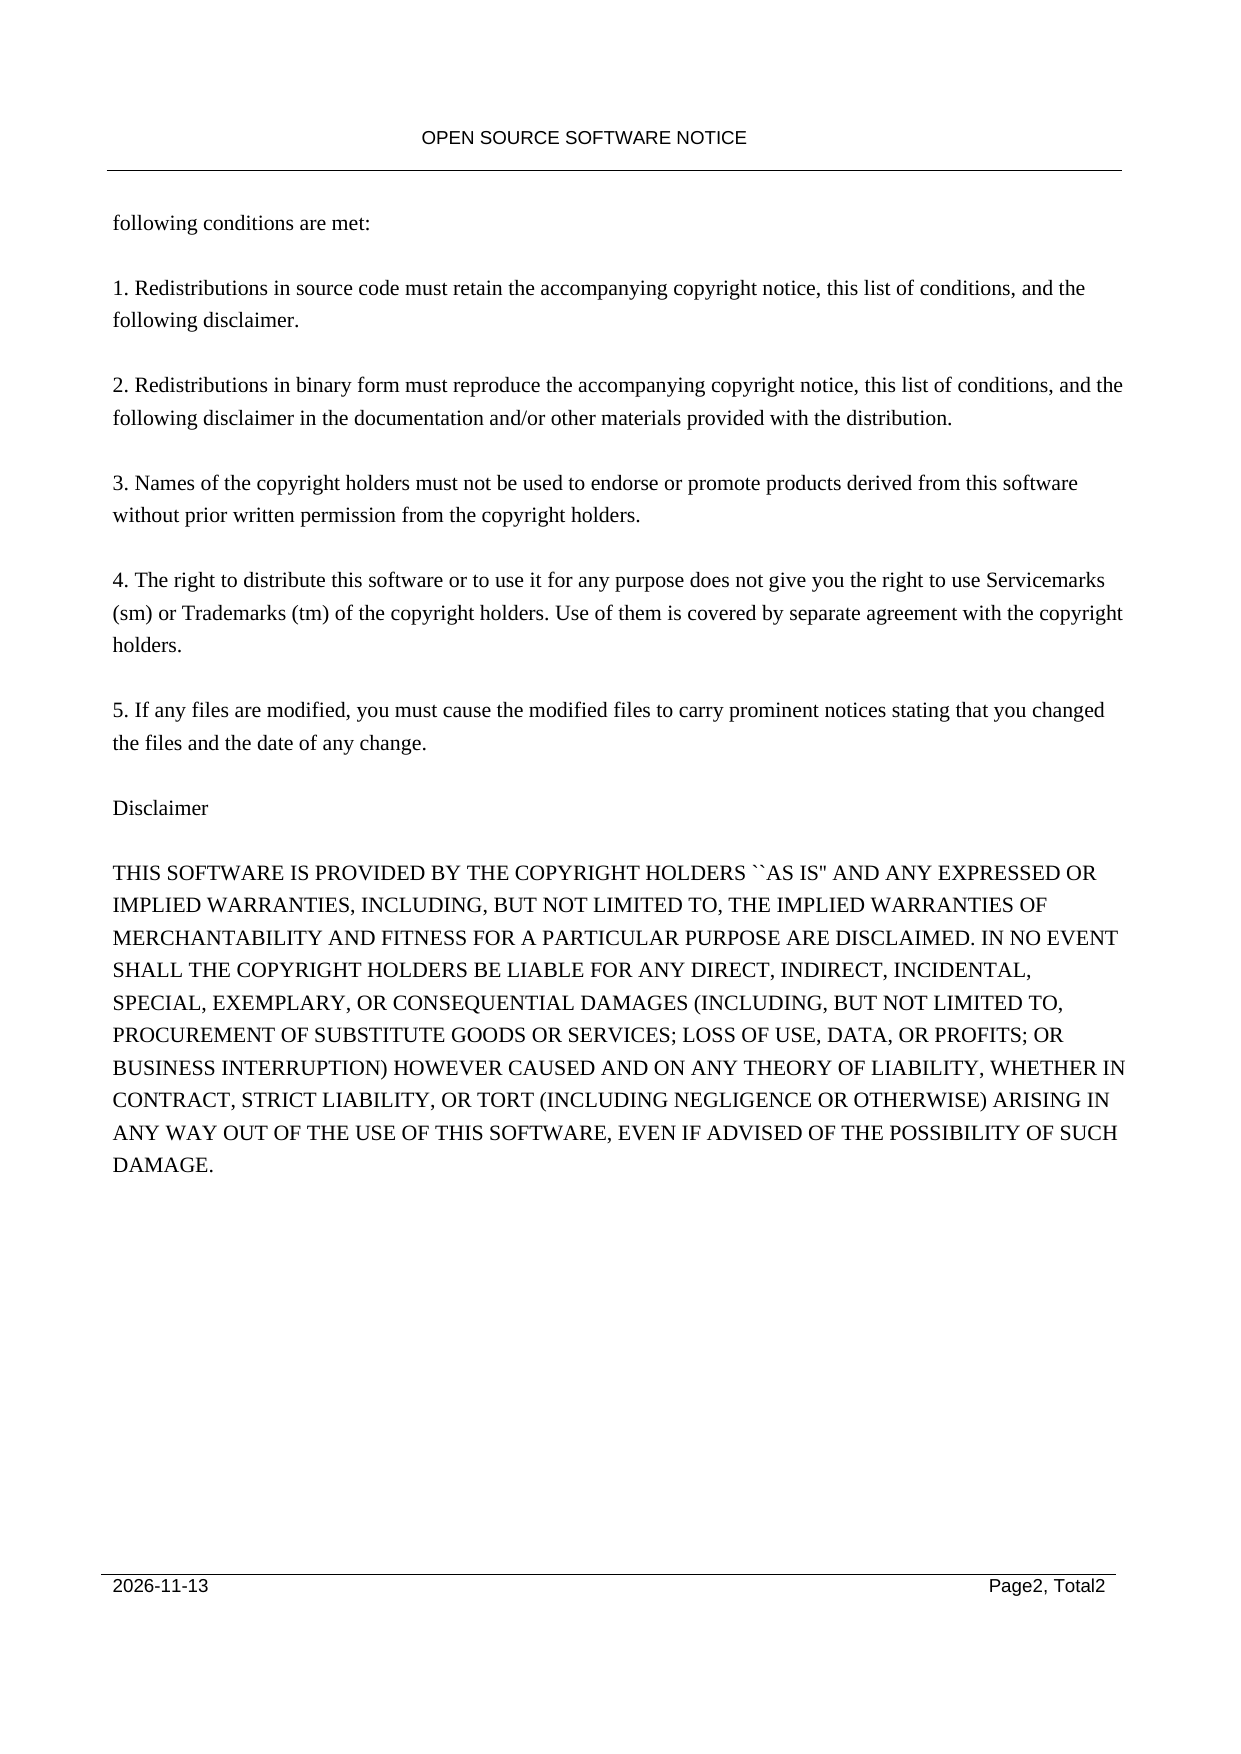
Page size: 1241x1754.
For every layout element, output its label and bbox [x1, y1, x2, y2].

text [112, 206, 1128, 1214]
